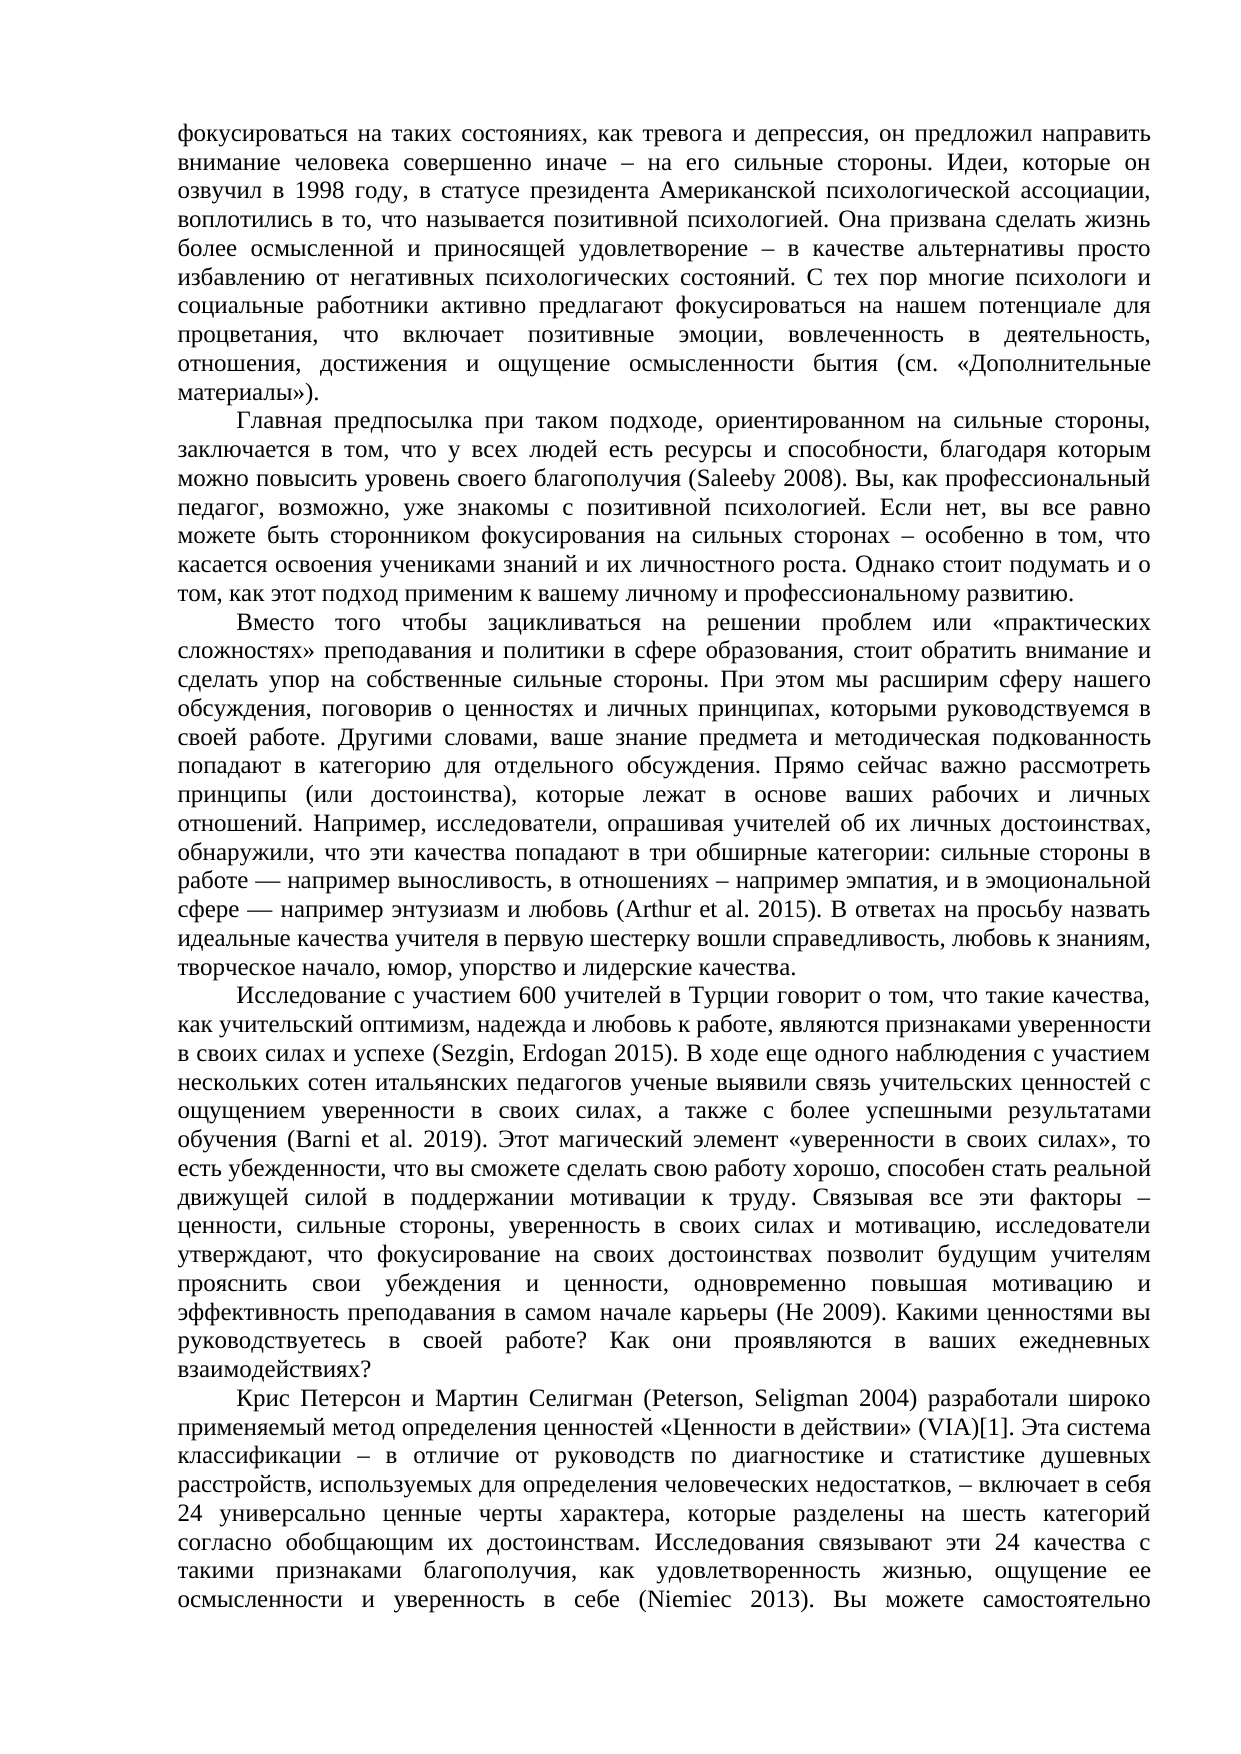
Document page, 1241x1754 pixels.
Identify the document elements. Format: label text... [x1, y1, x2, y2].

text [177, 1383, 1152, 1613]
text Главная предпосылка при таком подходе, ориентированном на сильные стороны, заключается в том, что у всех людей есть ресурсы и способности, благодаря которым можно повысить уровень своего благополучия (Saleeby 2008). Вы, как профессиональный педагог, возможно, уже знакомы с позитивной психологией. Если нет, вы все равно можете быть сторонником фокусирования на сильных сторонах – особенно в том, что касается освоения учениками знаний и их личностного роста. Однако стоит подумать и о том, как этот подход применим к вашему личному и профессиональному развитию. [177, 406, 1152, 607]
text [177, 118, 1152, 406]
text Исследование с участием 600 учителей в Турции говорит о том, что такие качества, как учительский оптимизм, надежда и любовь к работе, являются признаками уверенности в своих силах и успехе (Sezgin, Erdogan 2015). В ходе еще одного наблюдения с участием нескольких сотен итальянских педагогов ученые выявили связь учительских ценностей с ощущением уверенности в своих силах, а также с более успешными результатами обучения (Barni et al. 2019). Этот магический элемент «уверенности в своих силах», то есть убежденности, что вы сможете сделать свою работу хорошо, способен стать реальной движущей силой в поддержании мотивации к труду. Связывая все эти факторы – ценности, сильные стороны, уверенность в своих силах и мотивацию, исследователи утверждают, что фокусирование на своих достоинствах позволит будущим учителям прояснить свои убеждения и ценности, одновременно повышая мотивацию и эффективность преподавания в самом начале карьеры (He 2009). Какими ценностями вы руководствуетесь в своей работе? Как они проявляются в ваших ежедневных взаимодействиях? [177, 981, 1152, 1383]
text Вместо того чтобы зацикливаться на решении проблем или «практических сложностях» преподавания и политики в сфере образования, стоит обратить внимание и сделать упор на собственные сильные стороны. При этом мы расширим сферу нашего обсуждения, поговорив о ценностях и личных принципах, которыми руководствуемся в своей работе. Другими словами, ваше знание предмета и методическая подкованность попадают в категорию для отдельного обсуждения. Прямо сейчас важно рассмотреть принципы (или достоинства), которые лежат в основе ваших рабочих и личных отношений. Например, исследователи, опрашивая учителей об их личных достоинствах, обнаружили, что эти качества попадают в три обширные категории: сильные стороны в работе ― например выносливость, в отношениях – например эмпатия, и в эмоциональной сфере ― например энтузиазм и любовь (Arthur et al. 2015). В ответах на просьбу назвать идеальные качества учителя в первую шестерку вошли справедливость, любовь к знаниям, творческое начало, юмор, упорство и лидерские качества. [177, 607, 1152, 981]
